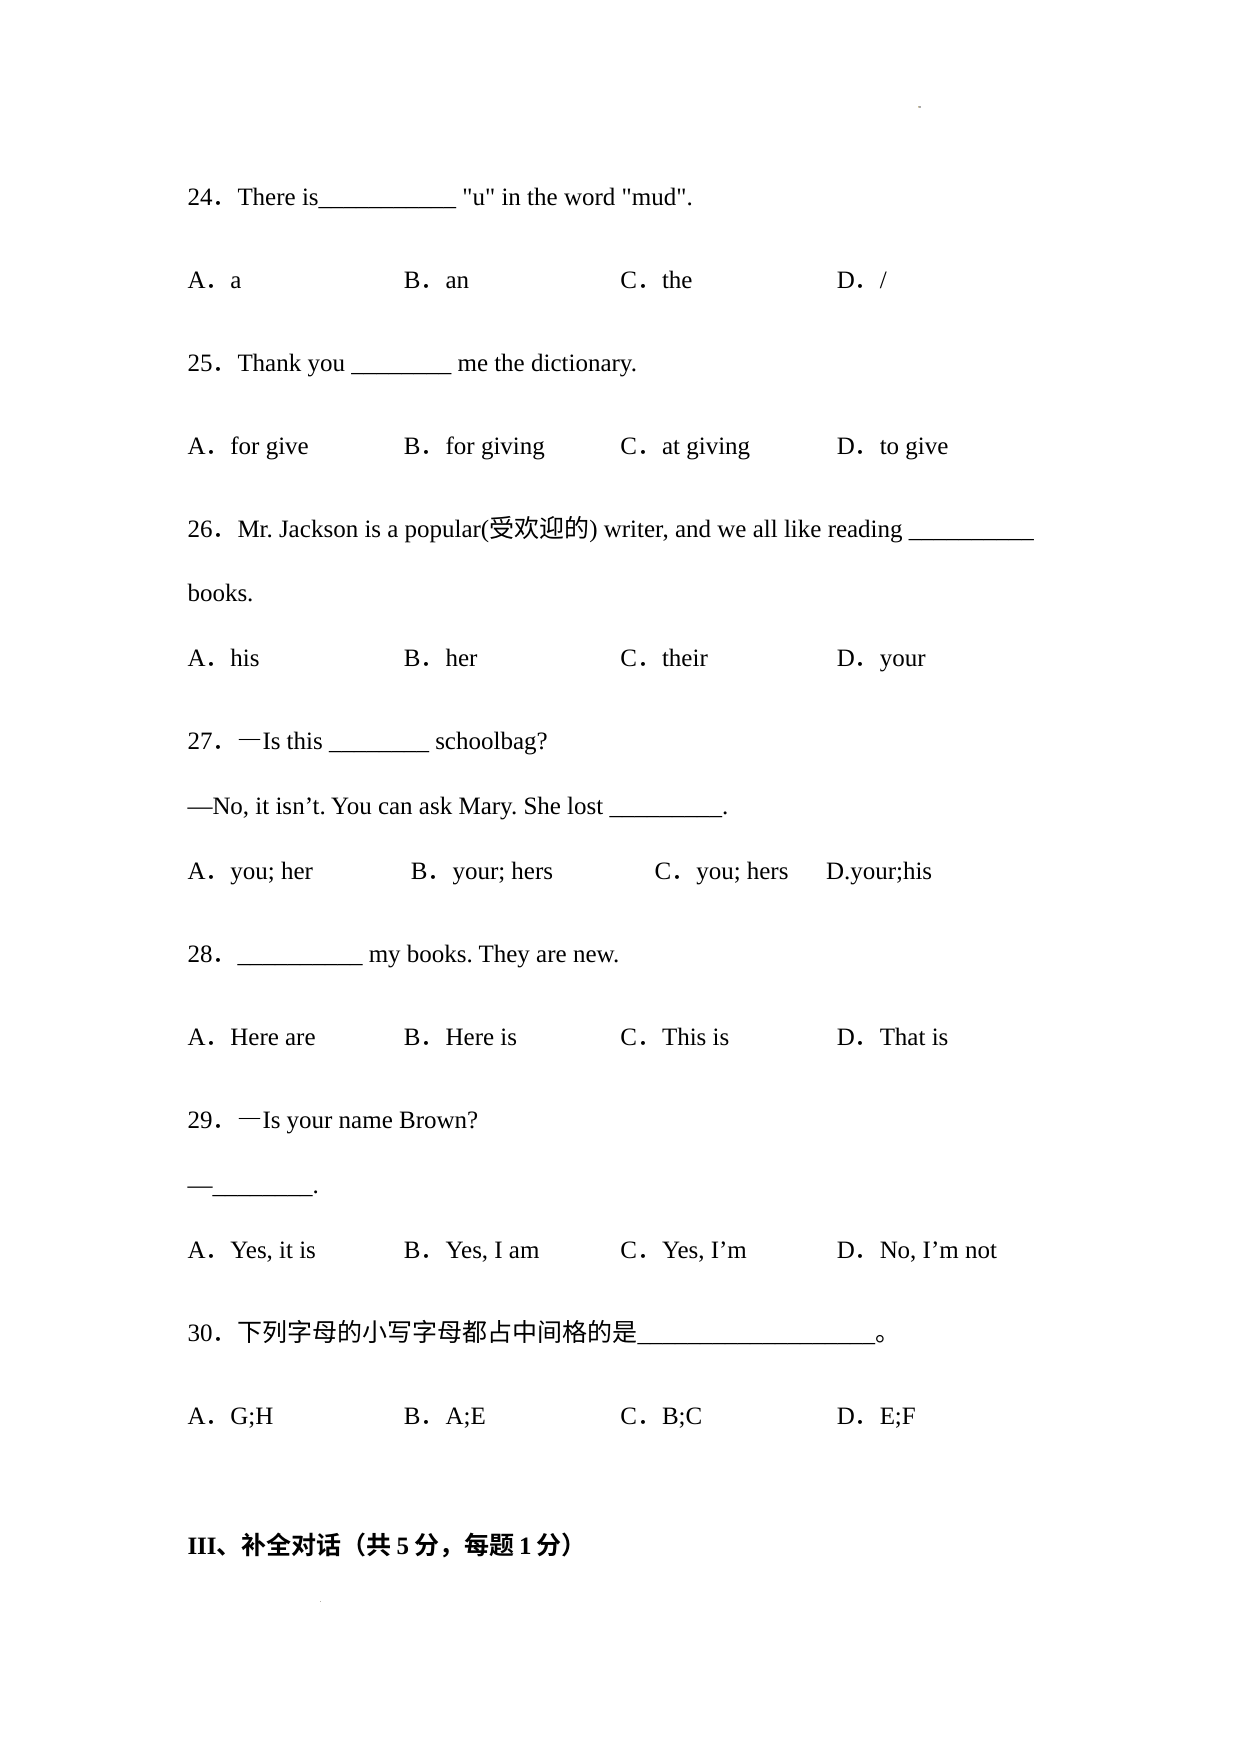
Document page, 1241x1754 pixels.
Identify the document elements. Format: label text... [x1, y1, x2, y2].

text 26．Mr. Jackson is a popular(受欢迎的) writer, and we all like reading __________ books. [187, 494, 1053, 608]
text —No, it isn’t. You can ask Mary. She lost _________. [187, 789, 1053, 821]
text 25．Thank you ________ me the dictionary. [187, 328, 1053, 393]
text 27．—Is this ________ schoolbag? [187, 706, 1053, 771]
text A．Yes, it is B．Yes, I am C．Yes, I’m D．No, I’m not [187, 1215, 1053, 1280]
text A．G;H B．A;E C．B;C D．E;F [187, 1381, 1053, 1446]
text 24．There is___________ "u" in the word "mud". [187, 162, 1053, 227]
text A．a B．an C．the D．/ [187, 245, 1053, 310]
text 28．__________ my books. They are new. [187, 919, 1053, 984]
text III、补全对话（共5分，每题1分） [187, 1511, 1053, 1576]
text 29．—Is your name Brown? [187, 1085, 1053, 1150]
text A．you; her B．your; hers C．you; hers D.your;his [187, 836, 1053, 901]
text A．his B．her C．their D．your [187, 623, 1053, 688]
text A．for give B．for giving C．at giving D．to give [187, 411, 1053, 476]
text A．Here are B．Here is C．This is D．That is [187, 1002, 1053, 1067]
text —________. [187, 1168, 1053, 1201]
text 30．下列字母的小写字母都占中间格的是___________________。 [187, 1298, 1053, 1363]
